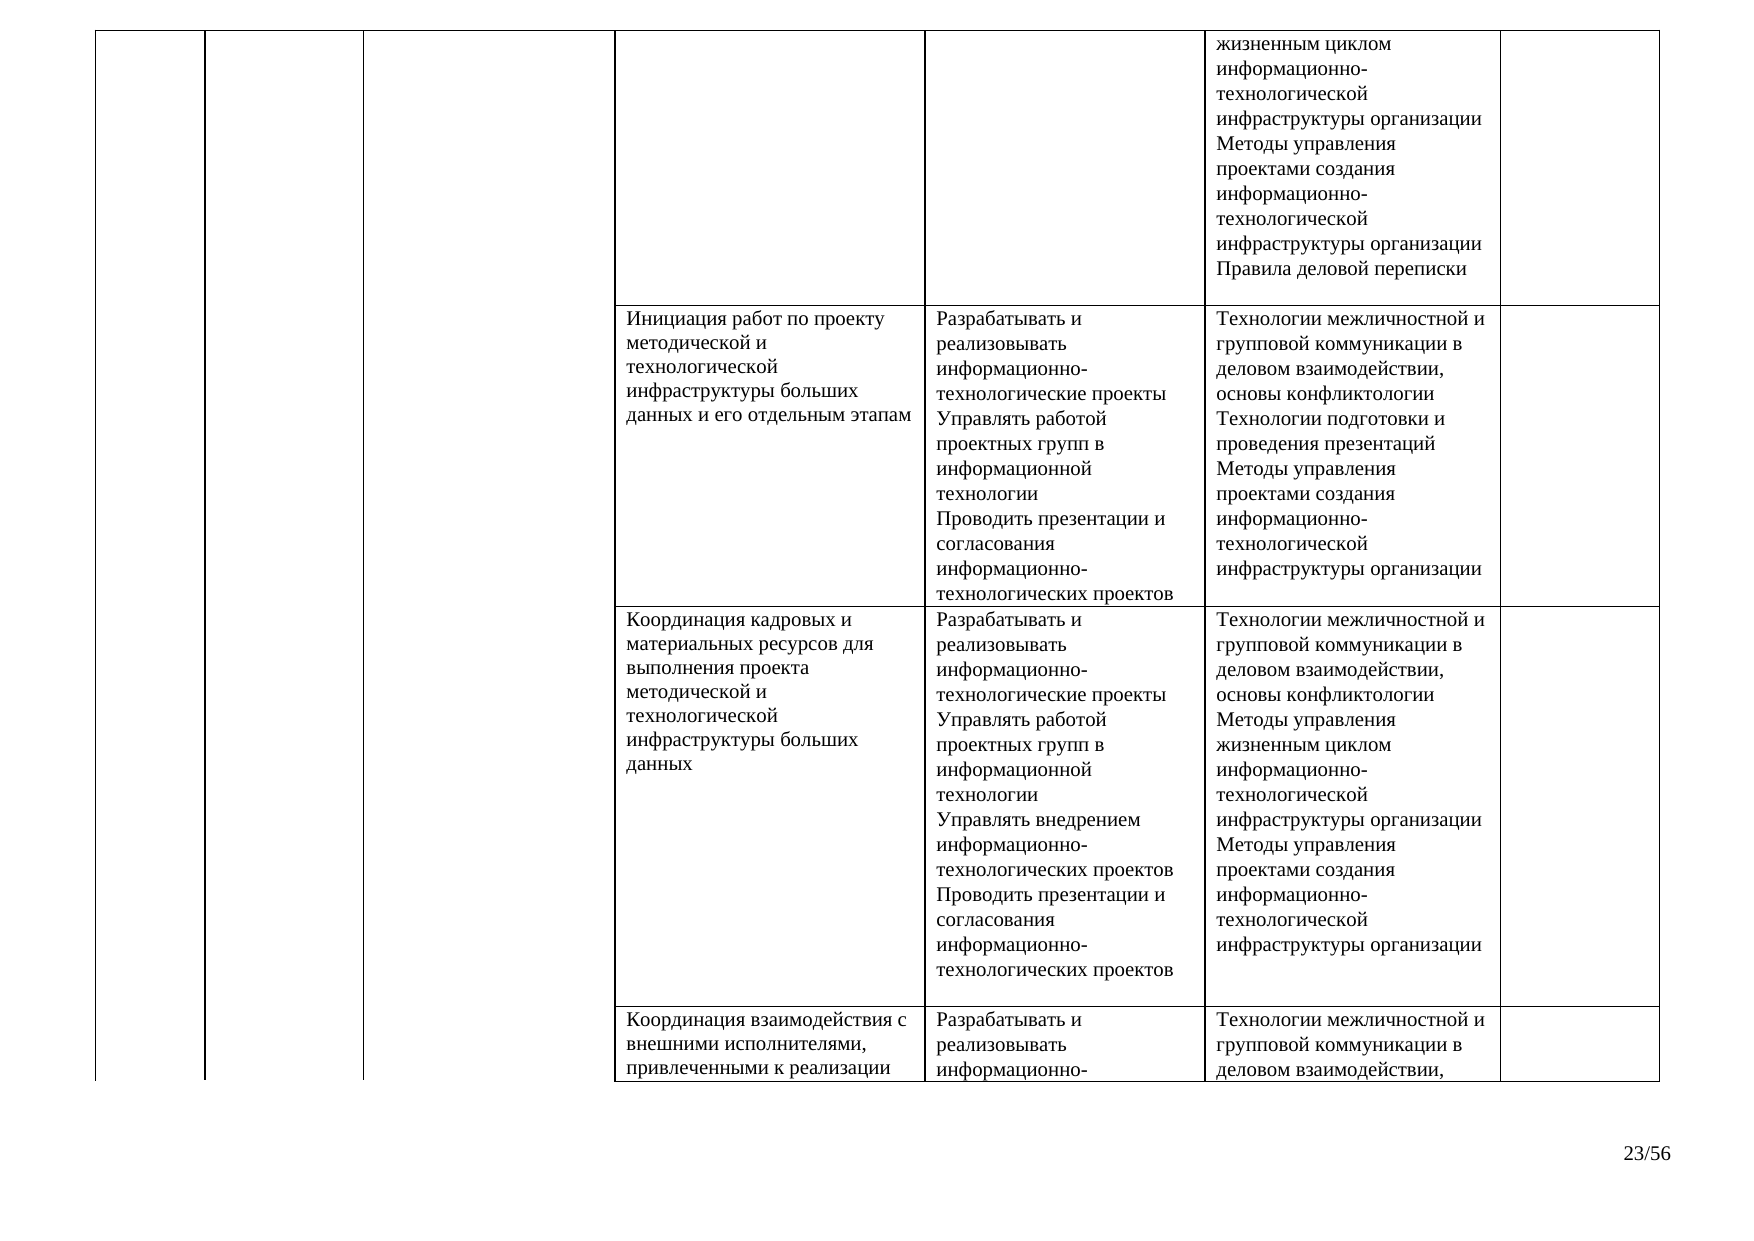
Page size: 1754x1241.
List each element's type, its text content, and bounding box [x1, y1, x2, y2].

table_cell Технологии межличностной и групповой коммуникации в деловом взаимодействии, основы конфликтологии Методы управления жизненным циклом информационно-технологической инфраструктуры организации Методы управления проектами создания информационно-технологической инфраструктуры организации [1206, 607, 1500, 1006]
table_cell [1501, 607, 1659, 1006]
table_cell Технологии межличностной и групповой коммуникации в деловом взаимодействии, основы конфликтологии Технологии подготовки и проведения презентаций Методы управления проектами создания информационно-технологической инфраструктуры организации [1206, 306, 1500, 606]
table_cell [616, 1007, 924, 1081]
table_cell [1206, 1007, 1500, 1081]
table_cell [616, 31, 924, 305]
table_cell [1501, 1007, 1659, 1081]
table_cell Разрабатывать и реализовывать информационно-технологические проекты Управлять работой проектных групп в информационной технологии Управлять внедрением информационно-технологических проектов Проводить презентации и согласования информационно-технологических проектов [926, 607, 1204, 1006]
table_cell [1501, 31, 1659, 305]
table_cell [926, 31, 1204, 305]
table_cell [926, 1007, 1204, 1081]
table_cell [1501, 306, 1659, 606]
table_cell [1206, 31, 1500, 305]
table_cell Инициация работ по проекту методической и технологической инфраструктуры больших данных и его отдельным этапам [616, 306, 924, 606]
table_cell Разрабатывать и реализовывать информационно-технологические проекты Управлять работой проектных групп в информационной технологии Проводить презентации и согласования информационно-технологических проектов [926, 306, 1204, 606]
table_cell Координация кадровых и материальных ресурсов для выполнения проекта методической и технологической инфраструктуры больших данных [616, 607, 924, 1006]
